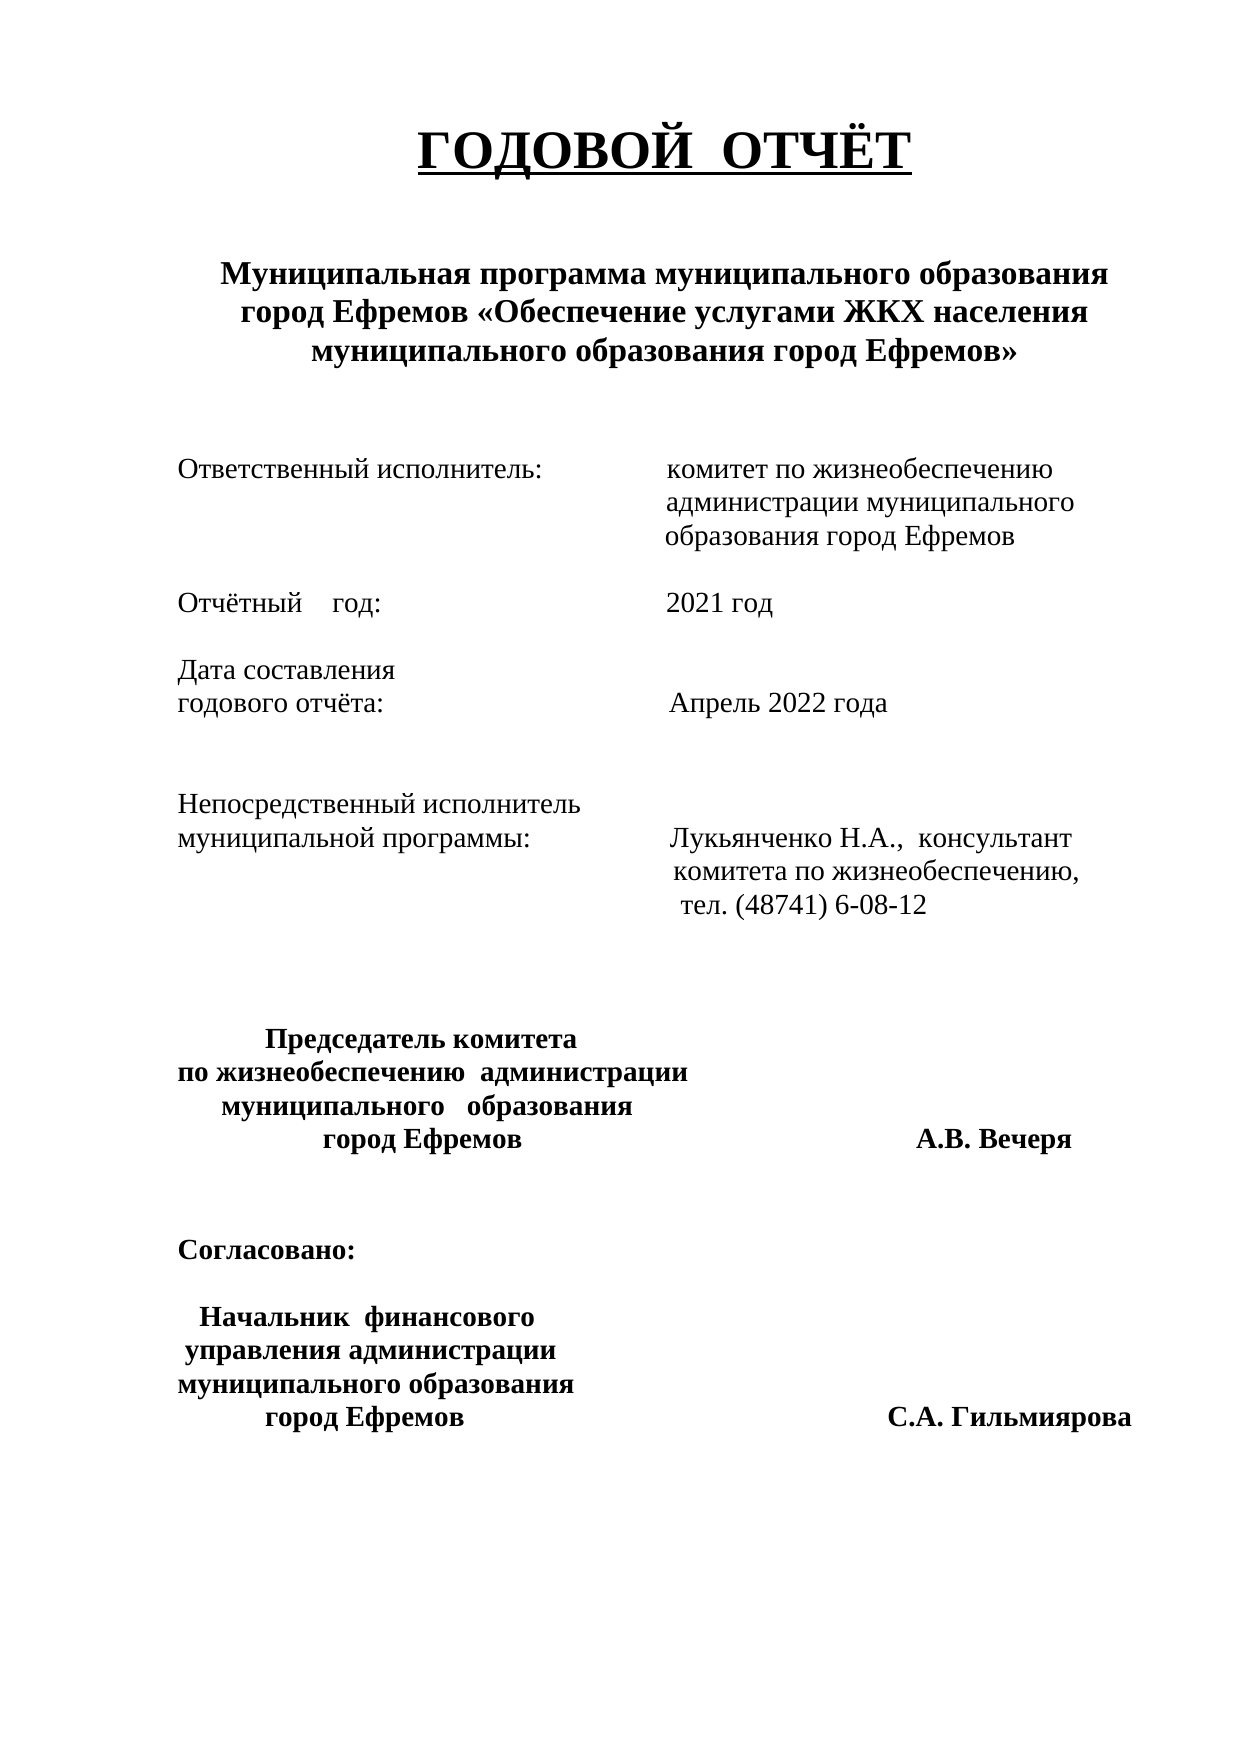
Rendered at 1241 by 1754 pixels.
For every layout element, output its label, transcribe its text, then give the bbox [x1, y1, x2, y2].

text ГОДОВОЙ ОТЧЁТ [177, 118, 1152, 180]
text муниципального образования [177, 1366, 1152, 1399]
text Отчётный год: 2021 год [177, 585, 1152, 618]
text образования город Ефремов [664, 518, 1152, 551]
text муниципального образования [177, 1088, 1152, 1122]
text Согласовано: [177, 1232, 1152, 1265]
text годового отчёта: Апрель 2022 года [177, 686, 1152, 719]
text Начальник финансового [177, 1299, 1152, 1332]
text Непосредственный исполнитель [177, 786, 1152, 820]
text Муниципальная программа муниципального образования город Ефремов «Обеспечение услугами ЖКХ населения муниципального образования город Ефремов» [177, 253, 1152, 368]
text Дата составления [177, 652, 1152, 686]
text муниципальной программы: Лукьянченко Н.А., консультант [177, 820, 1181, 853]
text управления администрации [177, 1332, 1152, 1366]
text комитета по жизнеобеспечению, [177, 853, 1152, 887]
text Председатель комитета [177, 1021, 1152, 1054]
text тел. (48741) 6-08-12 [177, 887, 1152, 920]
text город Ефремов А.В. Вечеря [148, 1122, 1152, 1155]
text администрации муниципального [177, 484, 1152, 518]
text Ответственный исполнитель: комитет по жизнеобеспечению [177, 451, 1152, 484]
text город Ефремов С.А. Гильмиярова [177, 1399, 1152, 1433]
text по жизнеобеспечению администрации [177, 1054, 1152, 1088]
